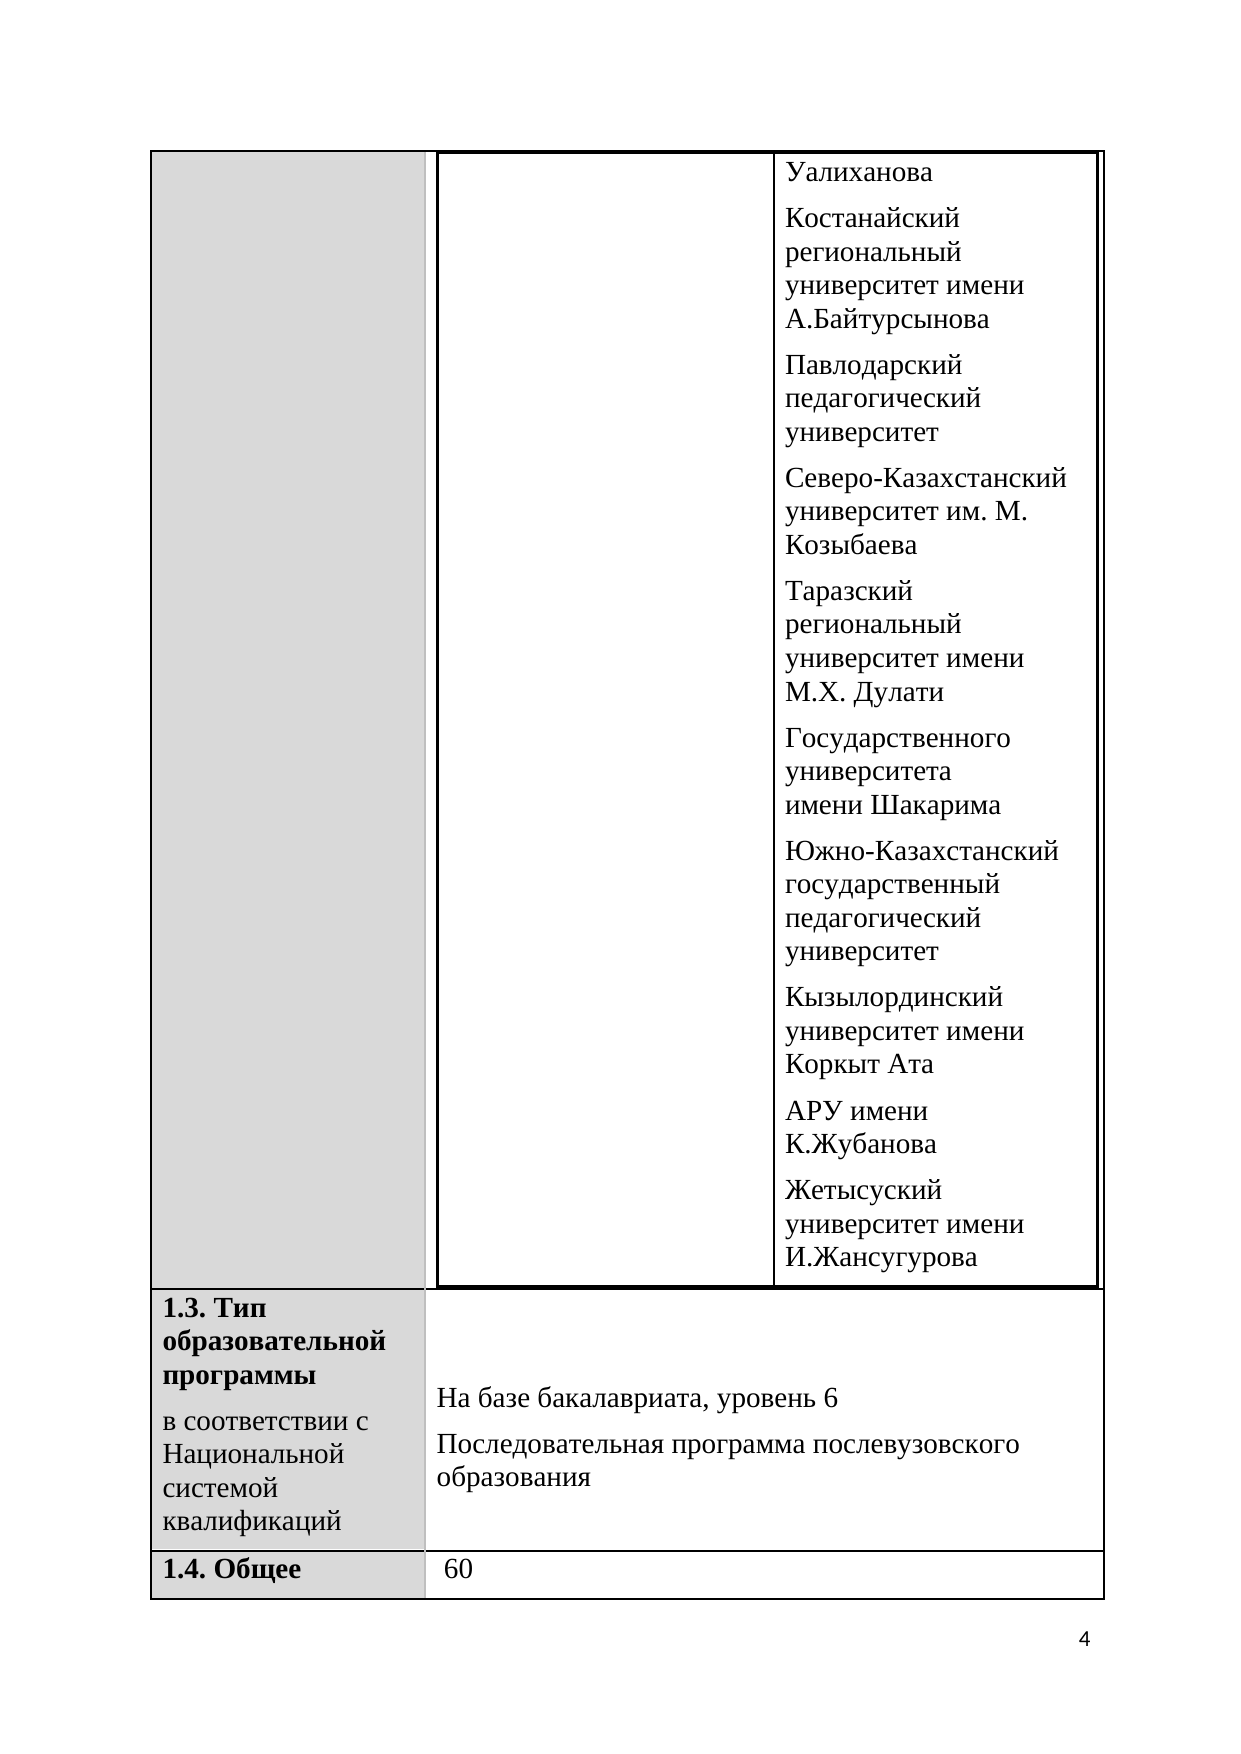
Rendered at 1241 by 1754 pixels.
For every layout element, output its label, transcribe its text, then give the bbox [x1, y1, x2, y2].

table_cell [775, 154, 1096, 1285]
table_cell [152, 1552, 424, 1598]
table_cell [426, 152, 436, 1288]
table_cell 60 [426, 1552, 1103, 1598]
table_cell [439, 154, 773, 1285]
table_cell На базе бакалавриата, уровень 6 Последовательная программа послевузовского образования [426, 1290, 1103, 1549]
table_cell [152, 152, 424, 1288]
table_cell [1099, 152, 1103, 1288]
table_cell 1.3. Тип образовательной программы в соответствии с Национальной системой квалификаций [152, 1290, 424, 1549]
